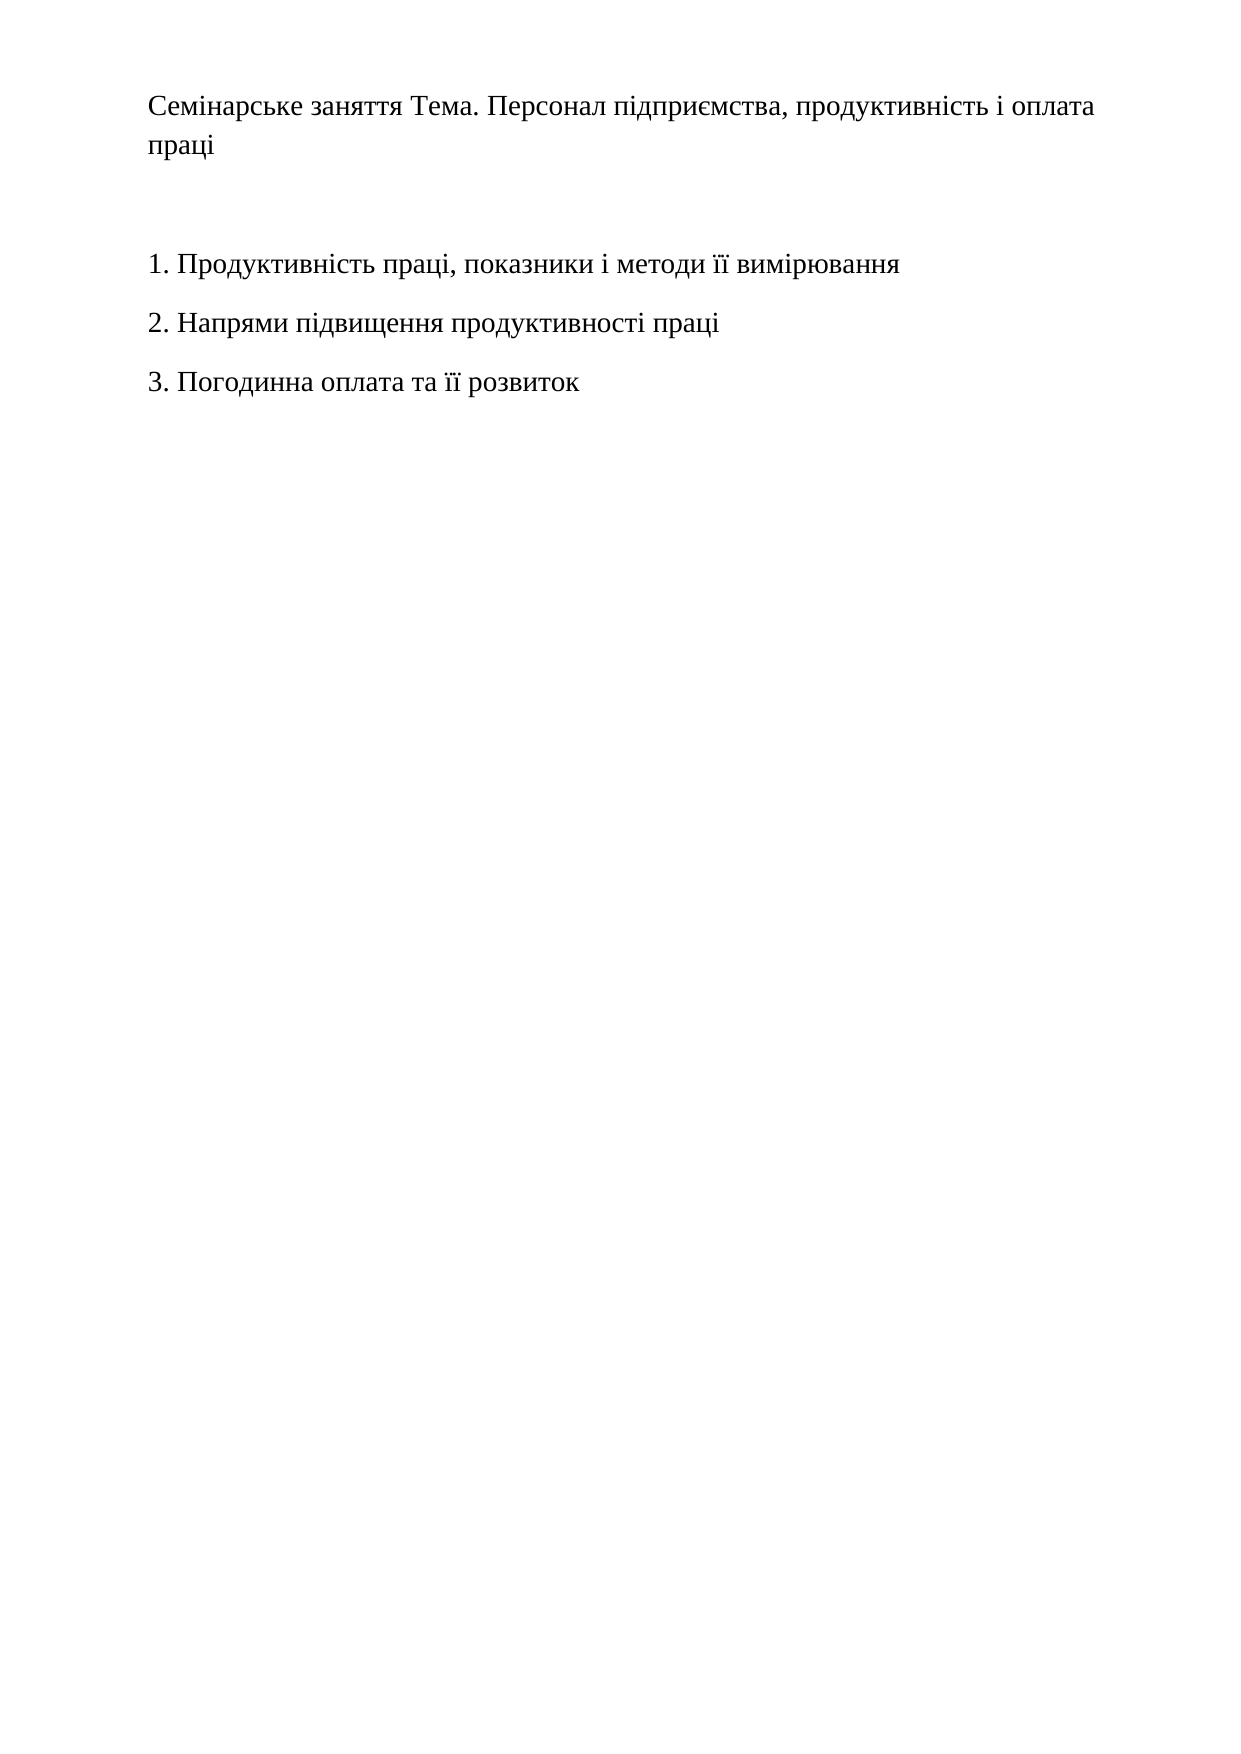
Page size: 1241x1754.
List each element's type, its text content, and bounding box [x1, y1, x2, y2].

text Семінарське заняття Тема. Персонал підприємства, продуктивність і оплата праці [148, 88, 1152, 161]
text 3. Погодинна оплата та її розвиток [148, 364, 1152, 398]
text 2. Напрями підвищення продуктивності праці [148, 305, 1152, 339]
text 1. Продуктивність праці, показники і методи її вимірювання [148, 246, 1152, 279]
